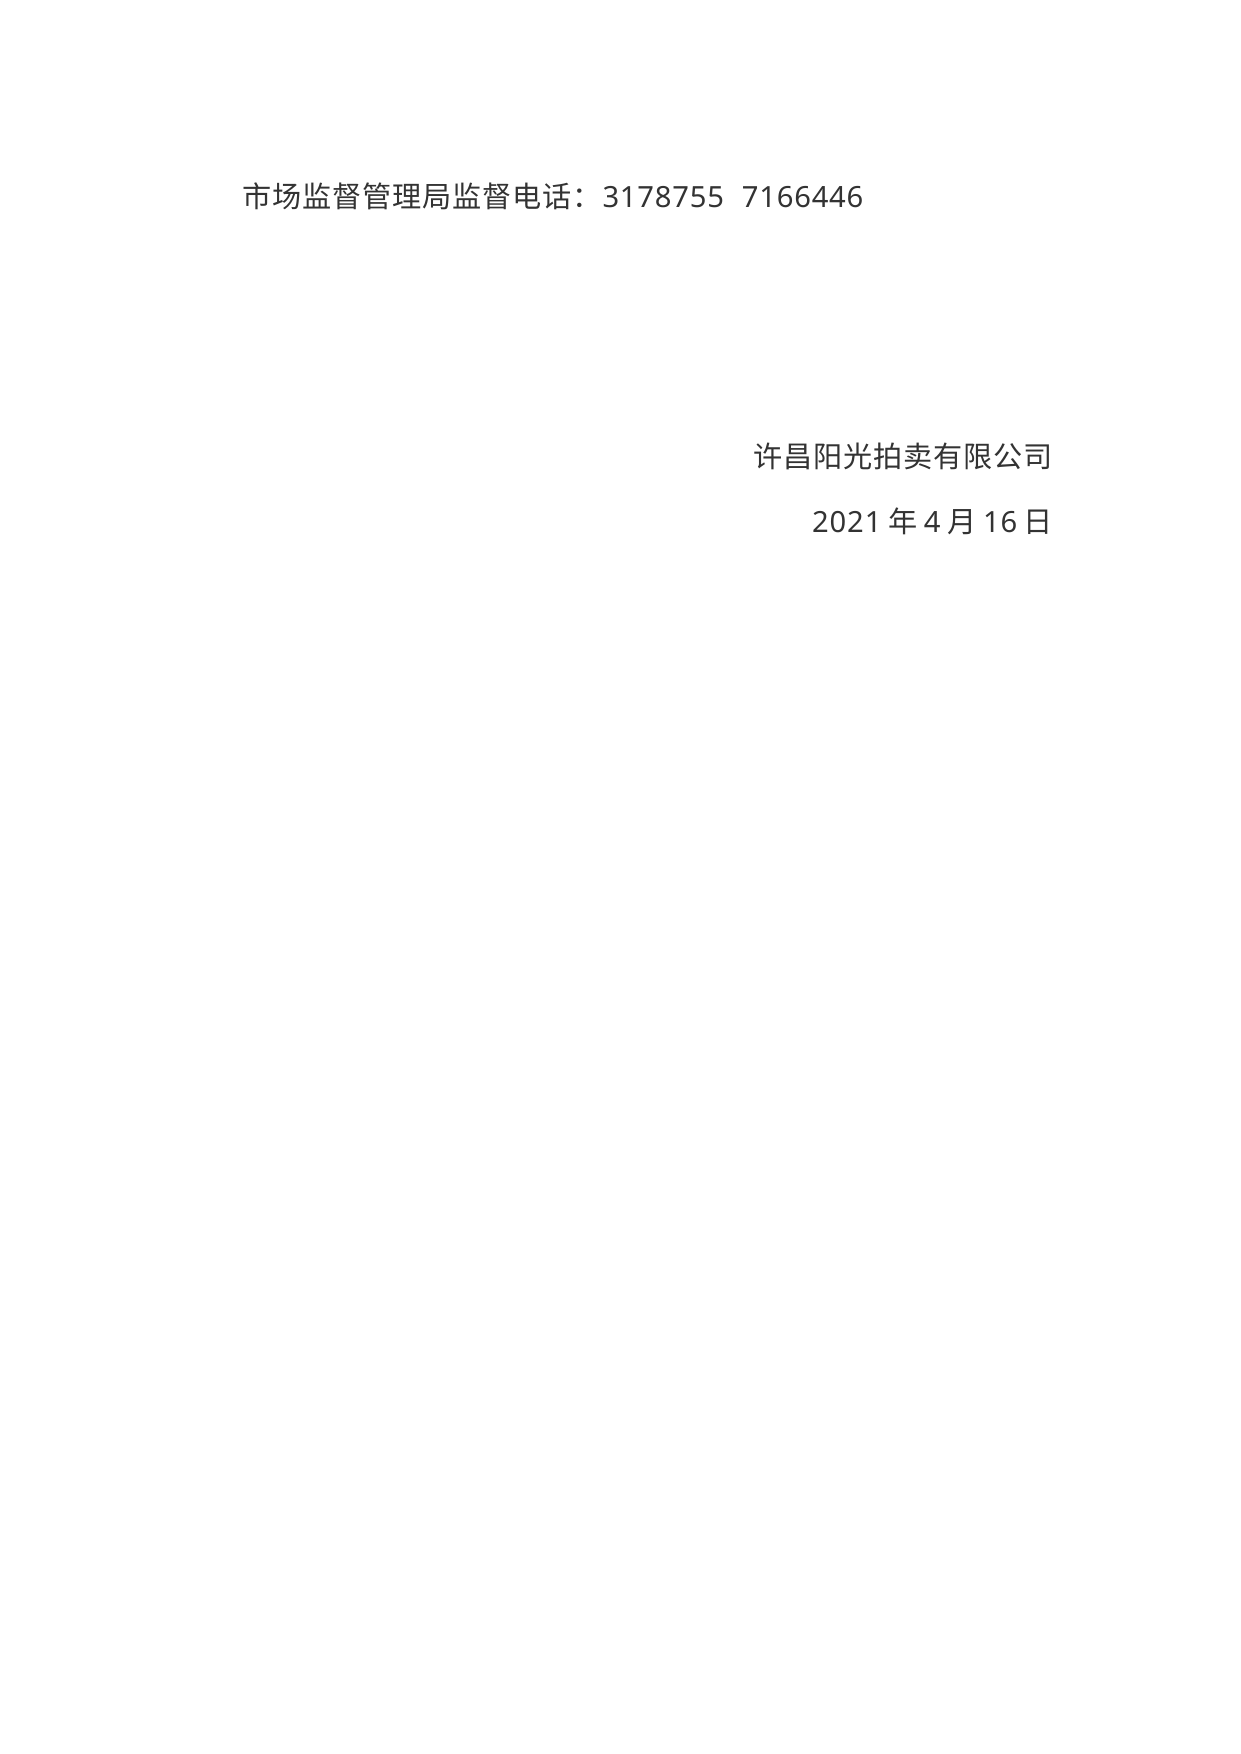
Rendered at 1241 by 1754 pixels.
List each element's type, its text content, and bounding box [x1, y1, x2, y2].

text 2021年4月16日 [187, 487, 1053, 552]
text 市场监督管理局监督电话：3178755 7166446 [187, 162, 1053, 227]
text 许昌阳光拍卖有限公司 [187, 422, 1053, 487]
